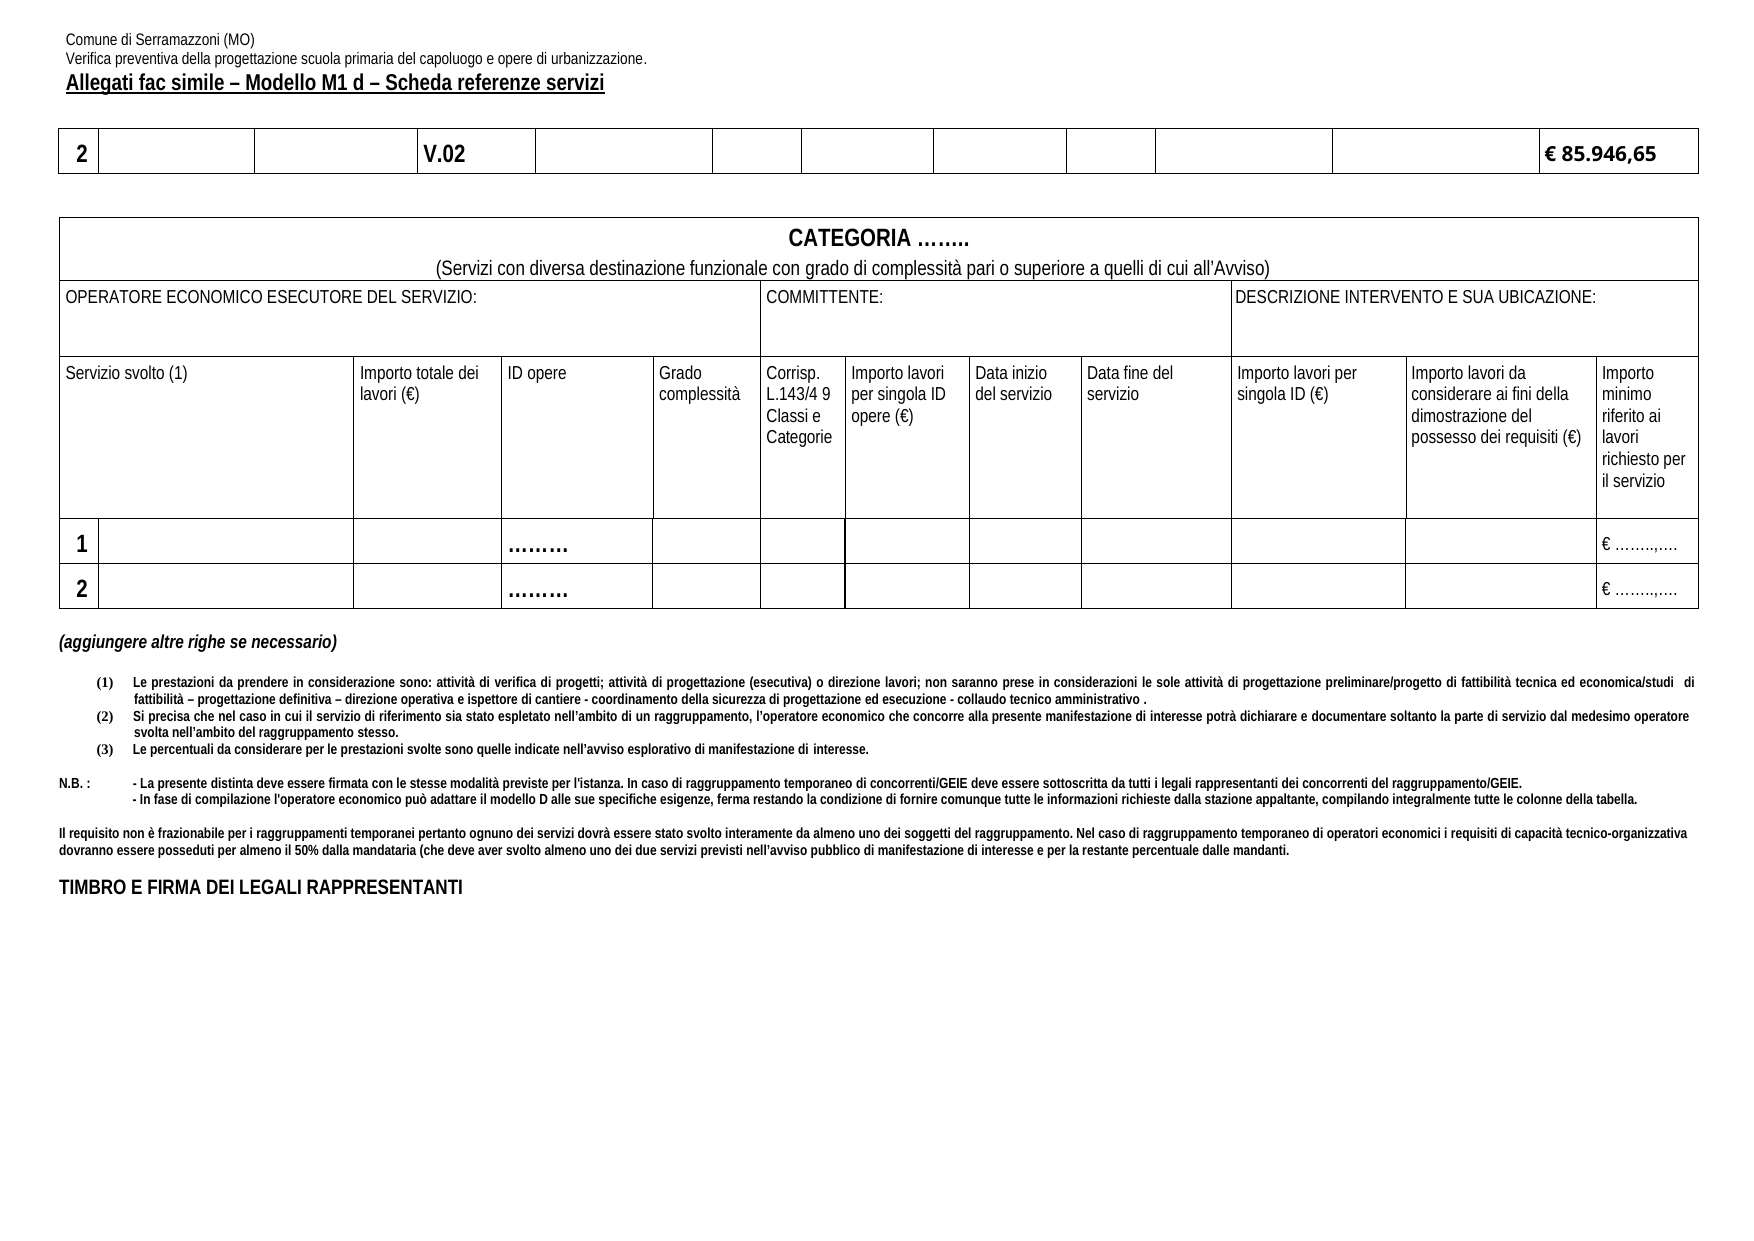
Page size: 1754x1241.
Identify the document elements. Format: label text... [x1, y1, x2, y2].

table_cell [970, 564, 1081, 608]
table_cell [970, 519, 1081, 563]
table_cell [1232, 564, 1405, 608]
list Si precisa che nel caso in cui il servizio di riferimento sia stato espletato nell’ambito di un raggruppamento, l’operatore economico che concorre alla presente manifestazione di interesse potrà dichiarare e documentare soltanto la parte di servizio dal medesimo operatore svolta nell’ambito del raggruppamento stesso. [96, 707, 1694, 741]
table_cell [1082, 564, 1231, 608]
table_cell ID opere [502, 357, 653, 518]
table_cell Grado complessità [654, 357, 760, 518]
table_cell [1082, 519, 1231, 563]
table_cell [761, 519, 844, 563]
table_cell € ……..,…. [1597, 564, 1698, 608]
table_cell [1156, 129, 1332, 173]
table_cell Importo lavori per singola ID opere (€) [846, 357, 969, 518]
text N.B. : - La presente distinta deve essere firmata con le stesse modalità previste per l'istanza. In caso di raggruppamento temporaneo di concorrenti/GEIE deve essere sottoscritta da tutti i legali rappresentanti dei concorrenti del raggruppamento/GEIE. [59, 774, 1710, 791]
text - In fase di compilazione l'operatore economico può adattare il modello D alle sue specifiche esigenze, ferma restando la condizione di fornire comunque tutte le informazioni richieste dalla stazione appaltante, compilando integralmente tutte le colonne della tabella. [132, 791, 1710, 808]
table_cell [846, 564, 969, 608]
table_cell [802, 129, 933, 173]
table_cell OPERATORE ECONOMICO ESECUTORE DEL SERVIZIO: [60, 281, 760, 356]
table_cell [354, 519, 501, 563]
text (aggiungere altre righe se necessario) [59, 631, 1710, 652]
table_cell [713, 129, 801, 173]
table_cell [761, 564, 844, 608]
table_cell € 85.946,65 [1540, 129, 1698, 173]
table_cell 2 [60, 564, 98, 608]
text Il requisito non è frazionabile per i raggruppamenti temporanei pertanto ognuno dei servizi dovrà essere stato svolto interamente da almeno uno dei soggetti del raggruppamento. Nel caso di raggruppamento temporaneo di operatori economici i requisiti di capacità tecnico-organizzativa dovranno essere posseduti per almeno il 50% dalla mandataria (che deve aver svolto almeno uno dei due servizi previsti nell’avviso pubblico di manifestazione di interesse e per la restante percentuale dalle mandanti. [59, 824, 1710, 858]
table_cell Corrisp. L.143/4 9 Classi e Categorie [761, 357, 845, 518]
table_cell [1406, 564, 1596, 608]
table_header CATEGORIA …….. (Servizi con diversa destinazione funzionale con grado di complessità pari o superiore a quelli di cui all’Avviso) [60, 218, 1698, 280]
table_cell [1406, 519, 1596, 563]
table_cell [1067, 129, 1155, 173]
table_cell [99, 519, 353, 563]
table_cell COMMITTENTE: [761, 281, 1231, 356]
table_cell [934, 129, 1066, 173]
table_cell 2 [59, 129, 98, 173]
table_cell [653, 519, 760, 563]
list Le percentuali da considerare per le prestazioni svolte sono quelle indicate nell’avviso esplorativo di manifestazione di interesse. [96, 741, 1710, 758]
text TIMBRO E FIRMA DEI LEGALI RAPPRESENTANTI [59, 875, 1710, 899]
table_cell [1333, 129, 1539, 173]
table_cell V.02 [418, 129, 535, 173]
table_cell 1 [60, 519, 98, 563]
table_cell Importo minimo riferito ai lavori richiesto per il servizio [1597, 357, 1698, 518]
table_cell [1232, 519, 1405, 563]
table_cell Importo lavori da considerare ai fini della dimostrazione del possesso dei requisiti (€) [1407, 357, 1596, 518]
table_cell Importo totale dei lavori (€) [354, 357, 501, 518]
table_cell [99, 129, 254, 173]
table_cell [536, 129, 712, 173]
table_cell € ……..,…. [1597, 519, 1698, 563]
table_cell Data fine del servizio [1082, 357, 1231, 518]
table_cell [846, 519, 969, 563]
table_cell [653, 564, 760, 608]
list Le prestazioni da prendere in considerazione sono: attività di verifica di progetti; attività di progettazione (esecutiva) o direzione lavori; non saranno prese in considerazioni le sole attività di progettazione preliminare/progetto di fattibilità tecnica ed economica/studi di fattibilità – progettazione definitiva – direzione operativa e ispettore di cantiere - coordinamento della sicurezza di progettazione ed esecuzione - collaudo tecnico amministrativo . [96, 674, 1695, 707]
table_cell ……… [502, 519, 652, 563]
table_cell DESCRIZIONE INTERVENTO E SUA UBICAZIONE: [1232, 281, 1698, 356]
table_cell ……… [502, 564, 652, 608]
table_cell [354, 564, 501, 608]
table_cell Servizio svolto (1) [60, 357, 353, 518]
table_cell [99, 564, 353, 608]
table_cell [255, 129, 417, 173]
table_cell Data inizio del servizio [970, 357, 1081, 518]
table_cell Importo lavori per singola ID (€) [1232, 357, 1406, 518]
